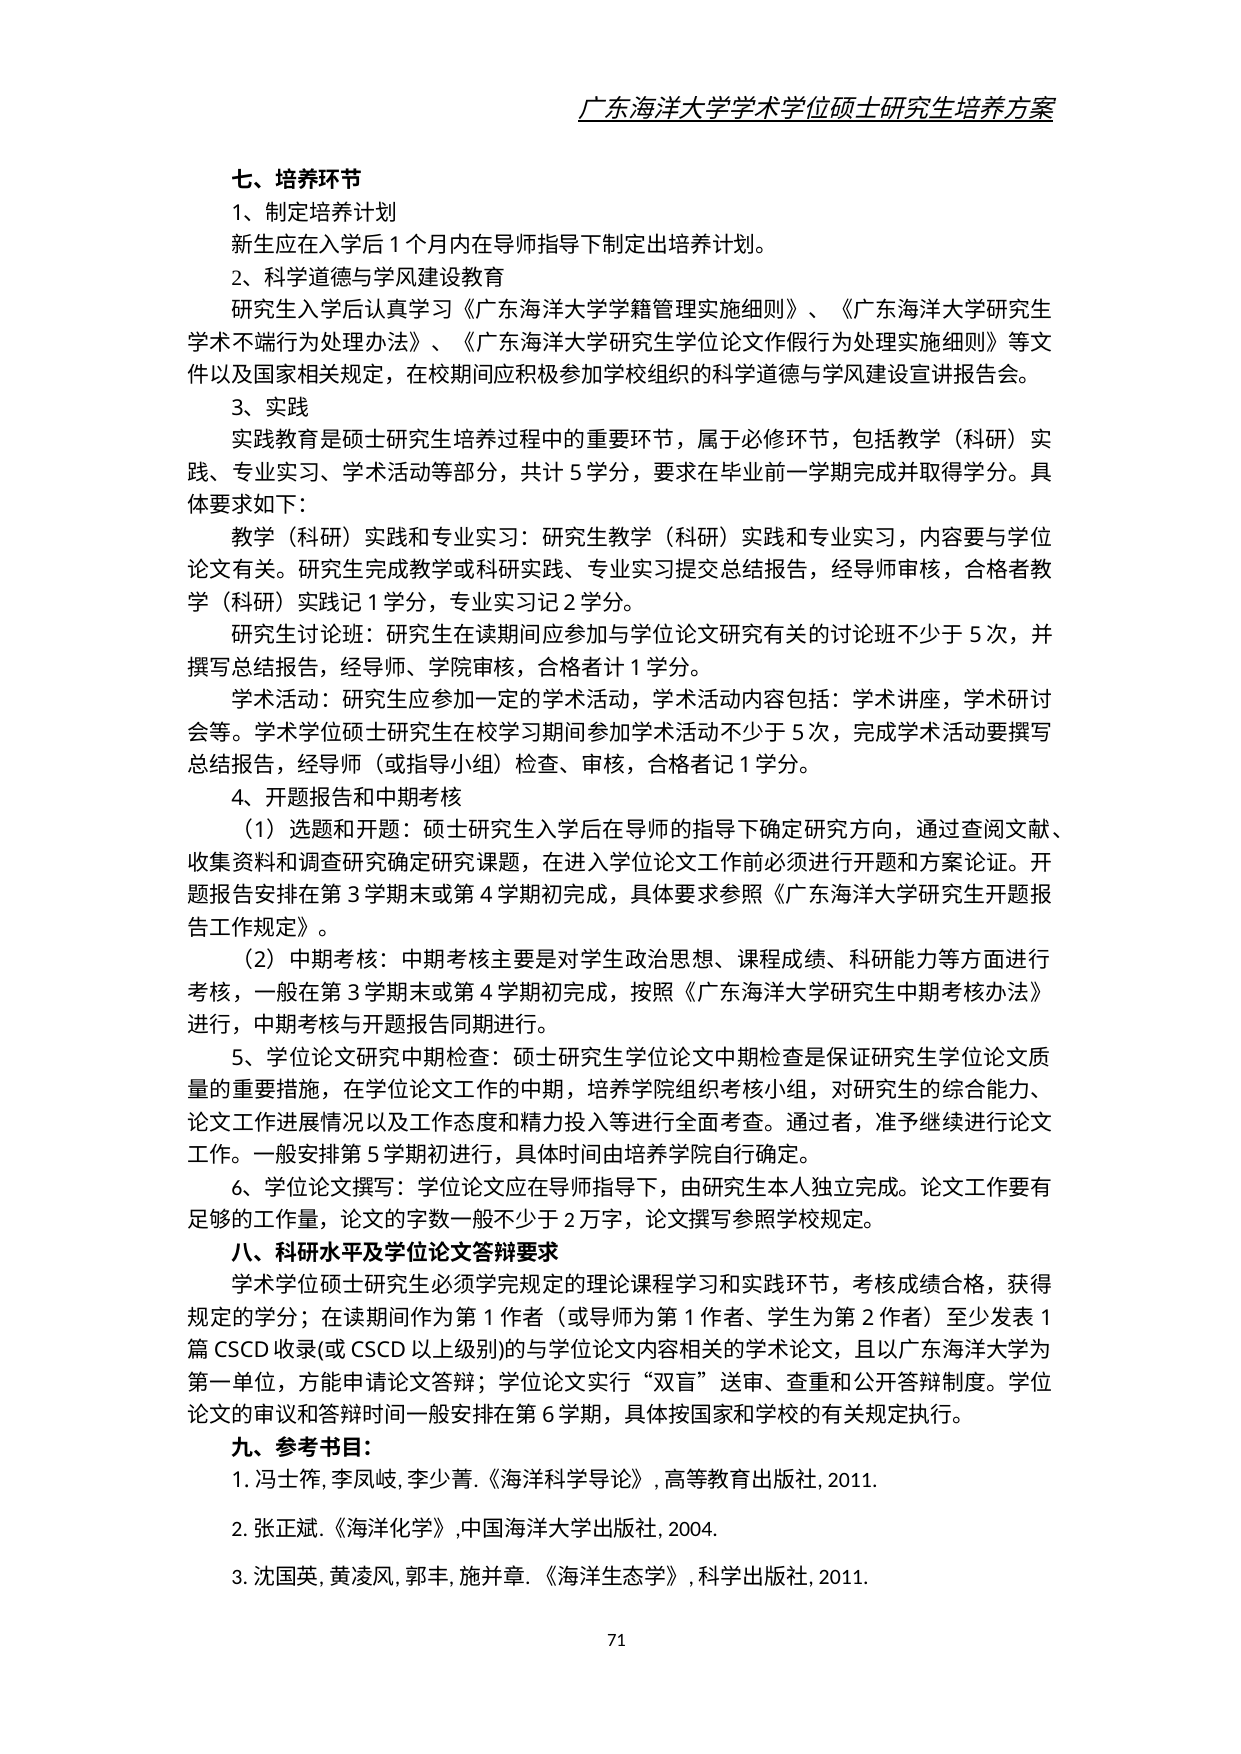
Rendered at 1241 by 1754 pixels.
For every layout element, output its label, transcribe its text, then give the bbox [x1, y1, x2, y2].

text 1、制定培养计划 [187, 194, 1053, 227]
text 教学（科研）实践和专业实习：研究生教学（科研）实践和专业实习，内容要与学位论文有关。研究生完成教学或科研实践、专业实习提交总结报告，经导师审核，合格者教学（科研）实践记1学分，专业实习记2学分。 [187, 519, 1053, 617]
text 1. 冯士筰, 李凤岐, 李少菁.《海洋科学导论》, 高等教育出版社, 2011. [187, 1462, 1053, 1494]
text 实践教育是硕士研究生培养过程中的重要环节，属于必修环节，包括教学（科研）实践、专业实习、学术活动等部分，共计5学分，要求在毕业前一学期完成并取得学分。具体要求如下： [187, 422, 1053, 519]
text 研究生入学后认真学习《广东海洋大学学籍管理实施细则》、《广东海洋大学研究生学术不端行为处理办法》、《广东海洋大学研究生学位论文作假行为处理实施细则》等文件以及国家相关规定，在校期间应积极参加学校组织的科学道德与学风建设宣讲报告会。 [187, 292, 1053, 389]
text 七、培养环节 [187, 162, 1053, 194]
text （1）选题和开题：硕士研究生入学后在导师的指导下确定研究方向，通过查阅文献、收集资料和调查研究确定研究课题，在进入学位论文工作前必须进行开题和方案论证。开题报告安排在第3学期末或第4学期初完成，具体要求参照《广东海洋大学研究生开题报告工作规定》。 [187, 812, 1053, 942]
text 学术学位硕士研究生必须学完规定的理论课程学习和实践环节，考核成绩合格，获得规定的学分；在读期间作为第1作者（或导师为第1作者、学生为第2作者）至少发表1篇CSCD收录(或CSCD以上级别)的与学位论文内容相关的学术论文，且以广东海洋大学为第一单位，方能申请论文答辩；学位论文实行“双盲”送审、查重和公开答辩制度。学位论文的审议和答辩时间一般安排在第6学期，具体按国家和学校的有关规定执行。 [187, 1267, 1053, 1429]
text 研究生讨论班：研究生在读期间应参加与学位论文研究有关的讨论班不少于5次，并撰写总结报告，经导师、学院审核，合格者计1学分。 [187, 617, 1053, 682]
text 5、学位论文研究中期检查：硕士研究生学位论文中期检查是保证研究生学位论文质量的重要措施，在学位论文工作的中期，培养学院组织考核小组，对研究生的综合能力、论文工作进展情况以及工作态度和精力投入等进行全面考查。通过者，准予继续进行论文工作。一般安排第5学期初进行，具体时间由培养学院自行确定。 [187, 1039, 1053, 1169]
text 4、开题报告和中期考核 [187, 779, 1053, 812]
text 6、学位论文撰写：学位论文应在导师指导下，由研究生本人独立完成。论文工作要有足够的工作量，论文的字数一般不少于2万字，论文撰写参照学校规定。 [187, 1169, 1053, 1234]
text 3. 沈国英, 黄凌风, 郭丰, 施并章. 《海洋生态学》, 科学出版社, 2011. [187, 1559, 1053, 1591]
text 九、参考书目： [187, 1429, 1105, 1462]
text 学术活动：研究生应参加一定的学术活动，学术活动内容包括：学术讲座，学术研讨会等。学术学位硕士研究生在校学习期间参加学术活动不少于5次，完成学术活动要撰写总结报告，经导师（或指导小组）检查、审核，合格者记1学分。 [187, 682, 1053, 779]
text 2. 张正斌.《海洋化学》,中国海洋大学出版社, 2004. [187, 1510, 1053, 1543]
text 3、实践 [187, 389, 1053, 422]
text 八、科研水平及学位论文答辩要求 [187, 1234, 1053, 1267]
text 新生应在入学后1个月内在导师指导下制定出培养计划。 [187, 227, 1053, 259]
text （2）中期考核：中期考核主要是对学生政治思想、课程成绩、科研能力等方面进行考核，一般在第3学期末或第4学期初完成，按照《广东海洋大学研究生中期考核办法》进行，中期考核与开题报告同期进行。 [187, 942, 1053, 1039]
text 2、科学道德与学风建设教育 [187, 259, 1053, 292]
